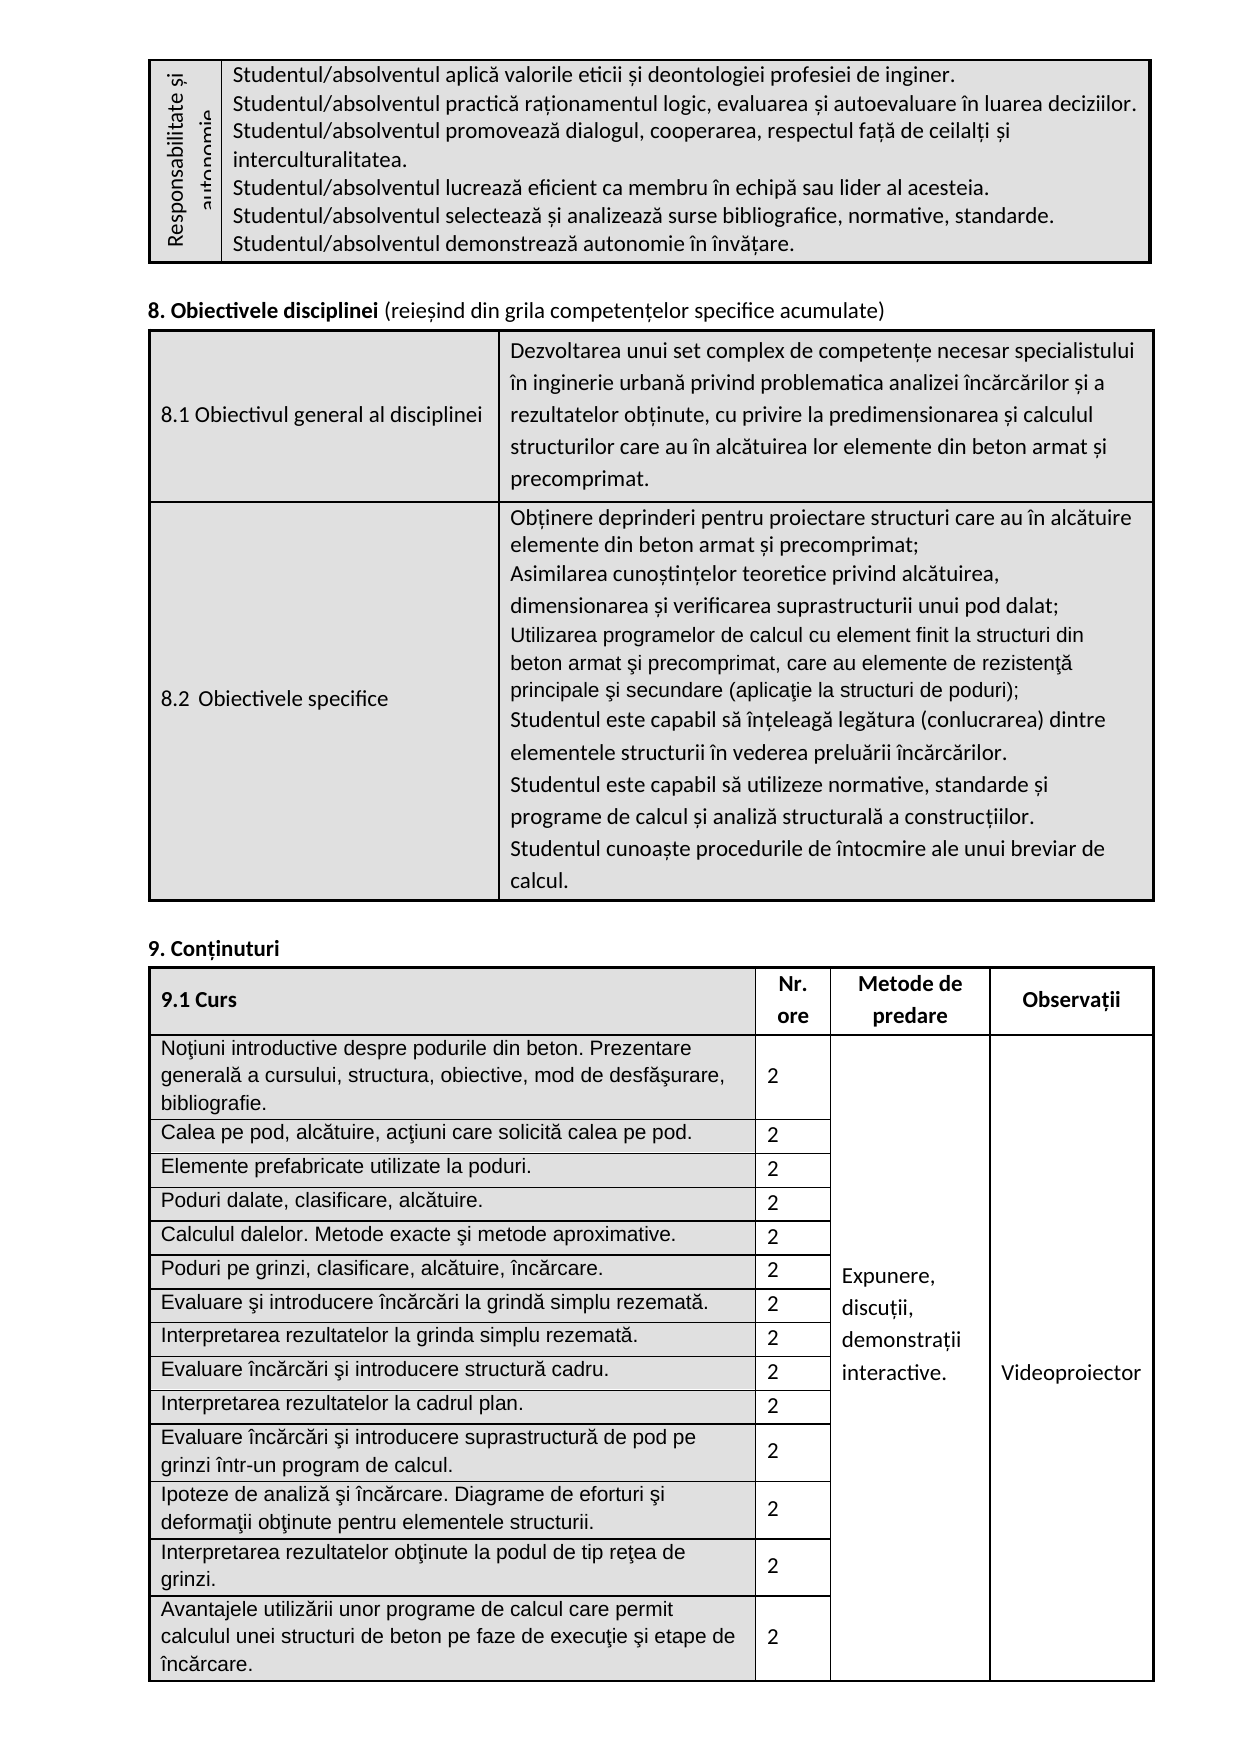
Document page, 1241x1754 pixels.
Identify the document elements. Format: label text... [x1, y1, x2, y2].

table_cell 2 [756, 1540, 830, 1595]
table_cell 2 [756, 1482, 830, 1538]
table_cell 2 [756, 1357, 830, 1389]
table_cell Videoproiector [991, 1036, 1152, 1680]
table_cell 2 [756, 1120, 830, 1152]
table_cell 2 [756, 1222, 830, 1254]
table_cell Evaluare şi introducere încărcări la grindă simplu rezemată. [151, 1290, 755, 1322]
table_cell Calea pe pod, alcătuire, acţiuni care solicită calea pe pod. [151, 1120, 755, 1152]
table_cell Interpretarea rezultatelor la grinda simplu rezemată. [151, 1323, 755, 1356]
table_cell 2 [756, 1391, 830, 1423]
table_cell Avantajele utilizării unor programe de calcul care permit calculul unei structuri de beton pe faze de execuţie şi etape de încărcare. [151, 1597, 755, 1680]
table_header 8.1 Obiectivul general al disciplinei [151, 332, 498, 501]
table_cell Poduri pe grinzi, clasificare, alcătuire, încărcare. [151, 1256, 755, 1288]
table_header Observații [991, 969, 1152, 1034]
table_cell Elemente prefabricate utilizate la poduri. [151, 1154, 755, 1186]
table_cell Studentul/absolventul aplică valorile eticii și deontologiei profesiei de inginer. Studentul/absolventul practică raționamentul logic, evaluarea și autoevaluare în luarea deciziilor. Studentul/absolventul promovează dialogul, cooperarea, respectul față de ceilalți și interculturalitatea. Studentul/absolventul lucrează eficient ca membru în echipă sau lider al acesteia. Studentul/absolventul selectează și analizează surse bibliografice, normative, standarde. Studentul/absolventul demonstrează autonomie în învățare. [222, 61, 1148, 261]
table_header Metode de predare [831, 969, 989, 1034]
text 9. Conținuturi [148, 934, 1152, 962]
table_cell 2 [756, 1154, 830, 1186]
table_cell 2 [756, 1188, 830, 1220]
table_cell 2 [756, 1425, 830, 1481]
table_header Nr. ore [756, 969, 830, 1034]
table_cell 2 [756, 1036, 830, 1119]
table_header Dezvoltarea unui set complex de competențe necesar specialistului în inginerie urbană privind problematica analizei încărcărilor şi a rezultatelor obţinute, cu privire la predimensionarea şi calculul structurilor care au în alcătuirea lor elemente din beton armat şi precomprimat. [500, 332, 1152, 501]
table_cell Poduri dalate, clasificare, alcătuire. [151, 1188, 755, 1220]
table_cell 2 [756, 1323, 830, 1356]
table_cell Calculul dalelor. Metode exacte şi metode aproximative. [151, 1222, 755, 1254]
table_cell Interpretarea rezultatelor obţinute la podul de tip reţea de grinzi. [151, 1540, 755, 1595]
table_cell Evaluare încărcări şi introducere suprastructură de pod pe grinzi într-un program de calcul. [151, 1425, 755, 1481]
table_cell Responsabilitate și autonomie [151, 61, 221, 261]
table_cell Ipoteze de analiză şi încărcare. Diagrame de eforturi şi deformaţii obţinute pentru elementele structurii. [151, 1482, 755, 1538]
table_cell Expunere, discuţii, demonstrații interactive. [831, 1036, 989, 1680]
table_cell 2 [756, 1597, 830, 1680]
text 8. Obiectivele disciplinei (reieșind din grila competențelor specifice acumulate) [148, 296, 1152, 324]
table_cell Evaluare încărcări şi introducere structură cadru. [151, 1357, 755, 1389]
table_cell Obţinere deprinderi pentru proiectare structuri care au în alcătuire elemente din beton armat şi precomprimat; Asimilarea cunoştinţelor teoretice privind alcătuirea, dimensionarea şi verificarea suprastructurii unui pod dalat; Utilizarea programelor de calcul cu element finit la structuri din beton armat şi precomprimat, care au elemente de rezistenţă principale şi secundare (aplicaţie la structuri de poduri); Studentul este capabil să înţeleagă legătura (conlucrarea) dintre elementele structurii în vederea preluării încărcărilor. Studentul este capabil să utilizeze normative, standarde şi programe de calcul şi analiză structurală a construcţiilor. Studentul cunoaşte procedurile de întocmire ale unui breviar de calcul. [500, 503, 1152, 899]
table_cell Noţiuni introductive despre podurile din beton. Prezentare generală a cursului, structura, obiective, mod de desfăşurare, bibliografie. [151, 1036, 755, 1119]
table_header 9.1 Curs [151, 969, 755, 1034]
table_cell 2 [756, 1256, 830, 1288]
table_cell Obiectivele specifice [151, 503, 498, 899]
table_cell 2 [756, 1290, 830, 1322]
table_cell Interpretarea rezultatelor la cadrul plan. [151, 1391, 755, 1423]
